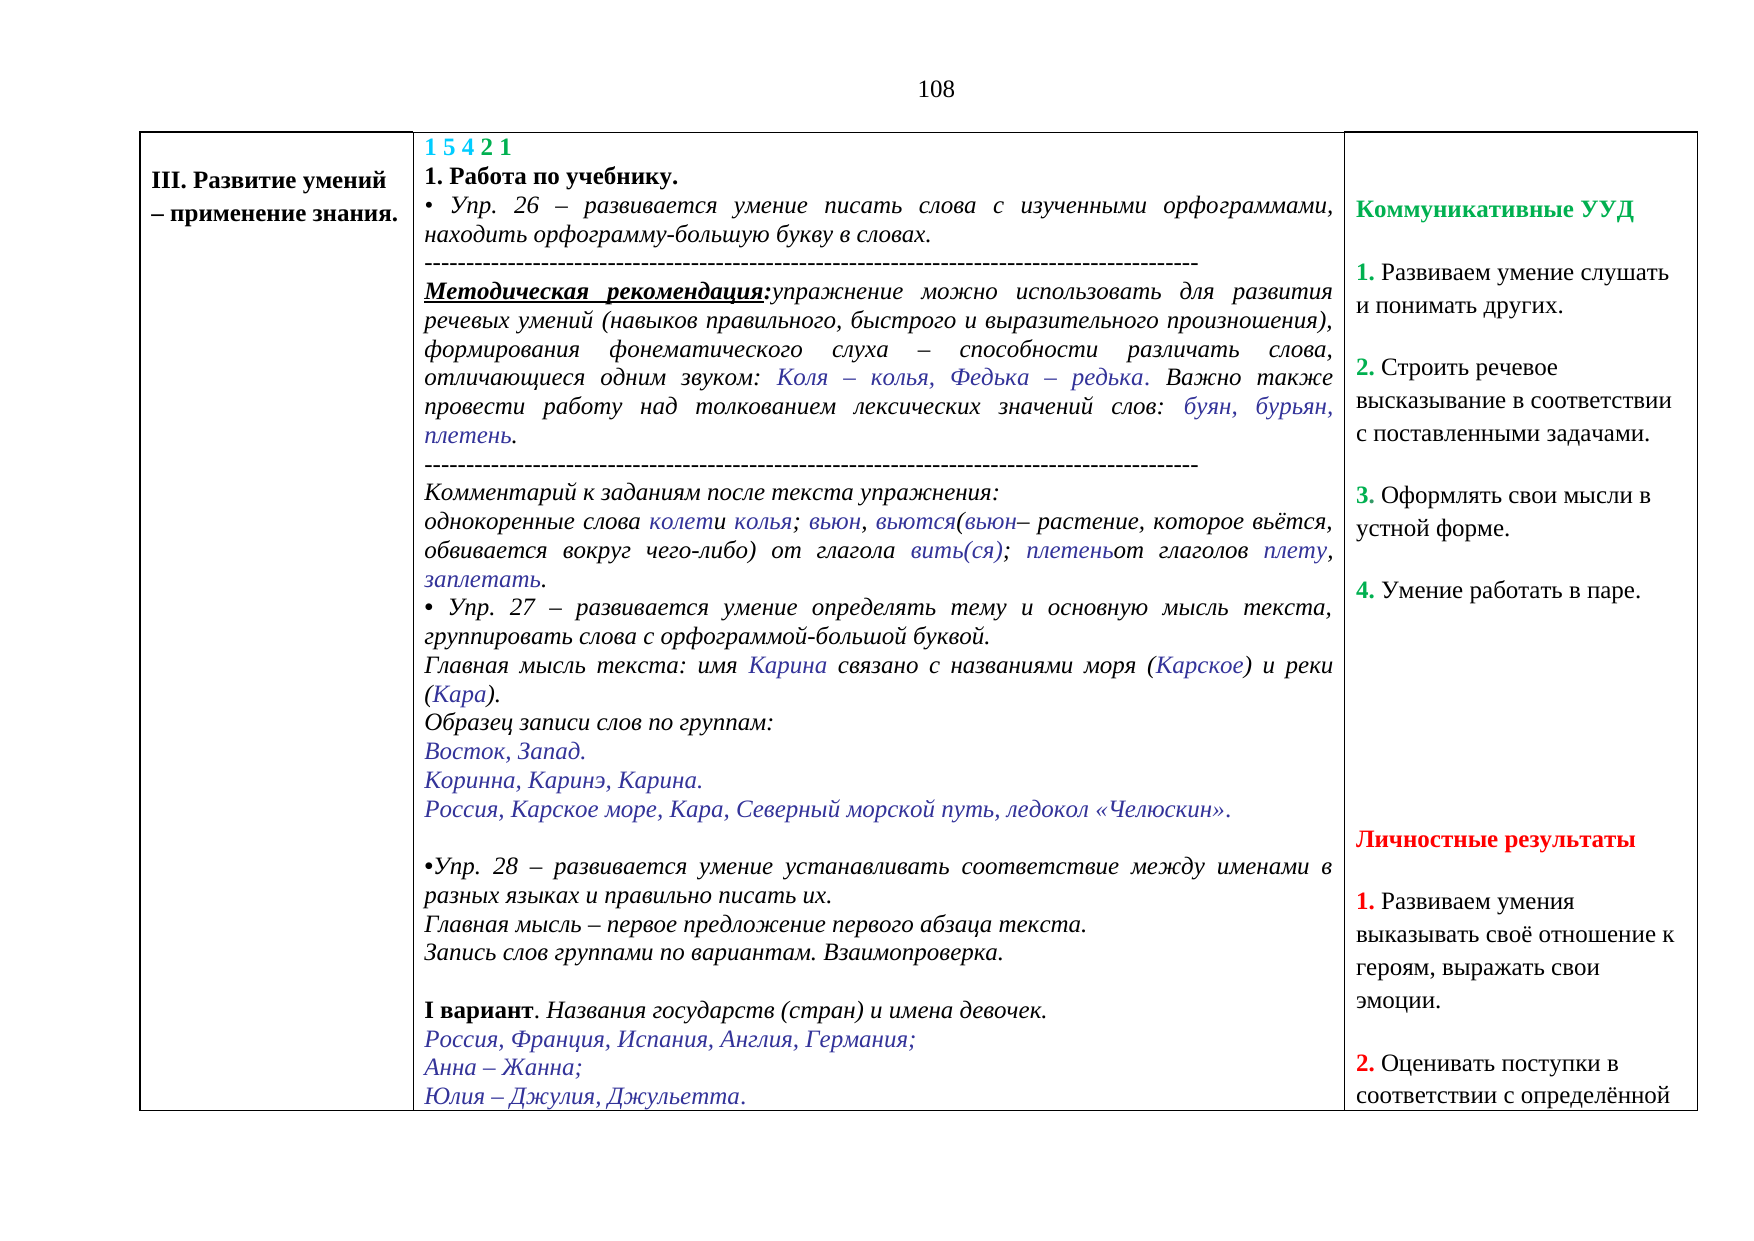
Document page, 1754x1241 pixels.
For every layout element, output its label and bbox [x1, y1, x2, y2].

table_cell [1345, 133, 1697, 1110]
table_cell [414, 133, 1344, 1110]
table_cell [141, 133, 413, 1110]
